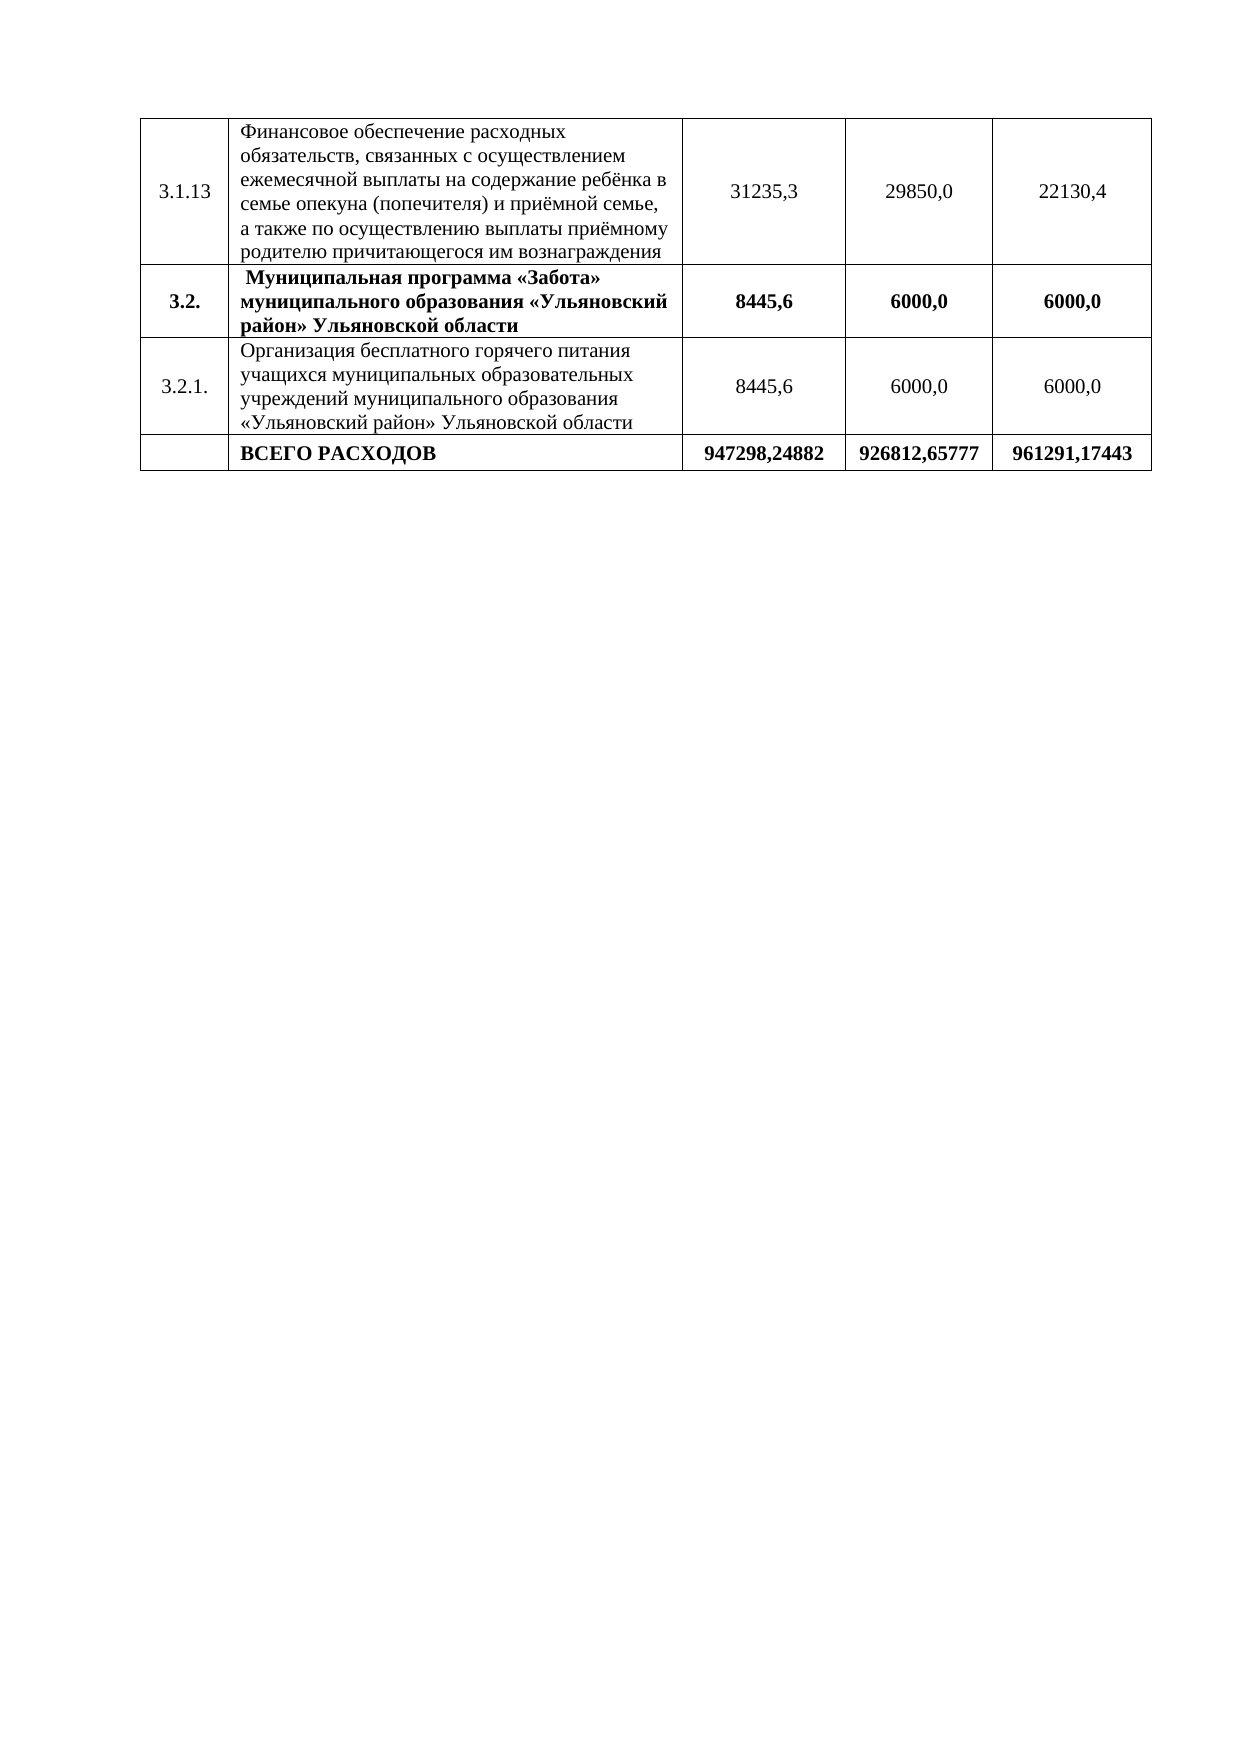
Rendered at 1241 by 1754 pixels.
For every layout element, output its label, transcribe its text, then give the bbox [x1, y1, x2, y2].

table_cell 29850,0 [846, 119, 992, 263]
table_cell Организация бесплатного горячего питания учащихся муниципальных образовательных учреждений муниципального образования «Ульяновский район» Ульяновской области [229, 338, 682, 434]
table_cell 947298,24882 [683, 435, 845, 470]
table_cell 6000,0 [846, 338, 992, 434]
table_cell 22130,4 [993, 119, 1151, 263]
table_cell Финансовое обеспечение расходных обязательств, связанных с осуществлением ежемесячной выплаты на содержание ребёнка в семье опекуна (попечителя) и приёмной семье, а также по осуществлению выплаты приёмному родителю причитающегося им вознаграждения [229, 119, 682, 263]
table_cell Муниципальная программа «Забота» муниципального образования «Ульяновский район» Ульяновской области [229, 265, 682, 337]
table_cell 6000,0 [846, 265, 992, 337]
table_cell 8445,6 [683, 338, 845, 434]
table_cell 3.1.13 [141, 119, 228, 263]
table_cell 8445,6 [683, 265, 845, 337]
table_cell 6000,0 [993, 265, 1151, 337]
table_cell ВСЕГО РАСХОДОВ [229, 435, 682, 470]
table_cell 926812,65777 [846, 435, 992, 470]
table_cell 3.2.1. [141, 338, 228, 434]
table_cell 31235,3 [683, 119, 845, 263]
table_cell [141, 435, 228, 470]
table_cell 6000,0 [993, 338, 1151, 434]
table_cell 961291,17443 [993, 435, 1151, 470]
table_cell 3.2. [141, 265, 228, 337]
